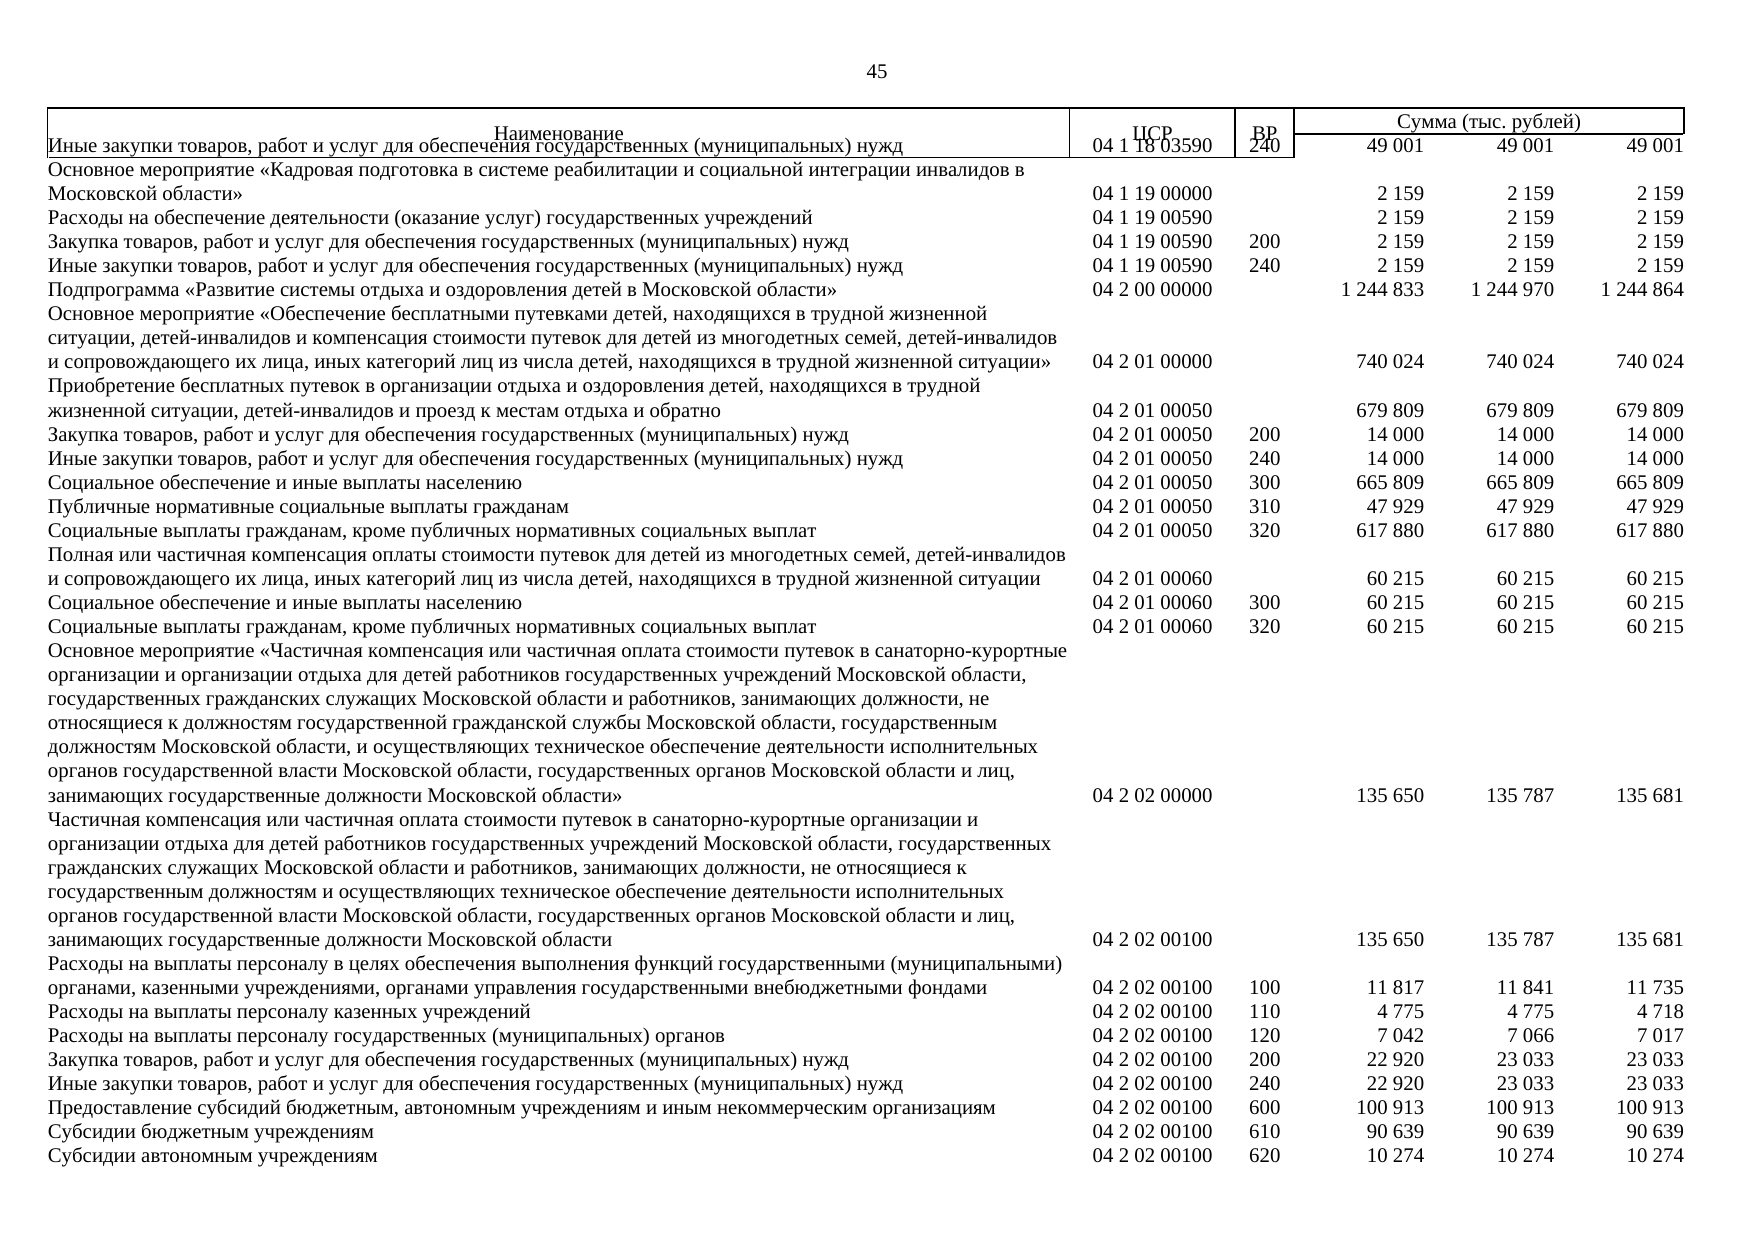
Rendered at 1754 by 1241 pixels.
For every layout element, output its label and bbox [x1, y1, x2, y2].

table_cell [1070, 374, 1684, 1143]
table_header [1070, 109, 1234, 133]
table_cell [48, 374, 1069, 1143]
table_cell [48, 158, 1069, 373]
table_header [1236, 109, 1293, 133]
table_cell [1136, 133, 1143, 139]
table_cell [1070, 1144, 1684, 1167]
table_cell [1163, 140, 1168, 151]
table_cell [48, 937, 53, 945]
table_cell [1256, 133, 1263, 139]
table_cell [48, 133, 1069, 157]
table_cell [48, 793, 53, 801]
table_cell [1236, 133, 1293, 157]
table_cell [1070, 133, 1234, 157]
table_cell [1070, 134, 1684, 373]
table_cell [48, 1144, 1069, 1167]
table_header [1295, 109, 1683, 133]
table_header [48, 109, 1069, 133]
